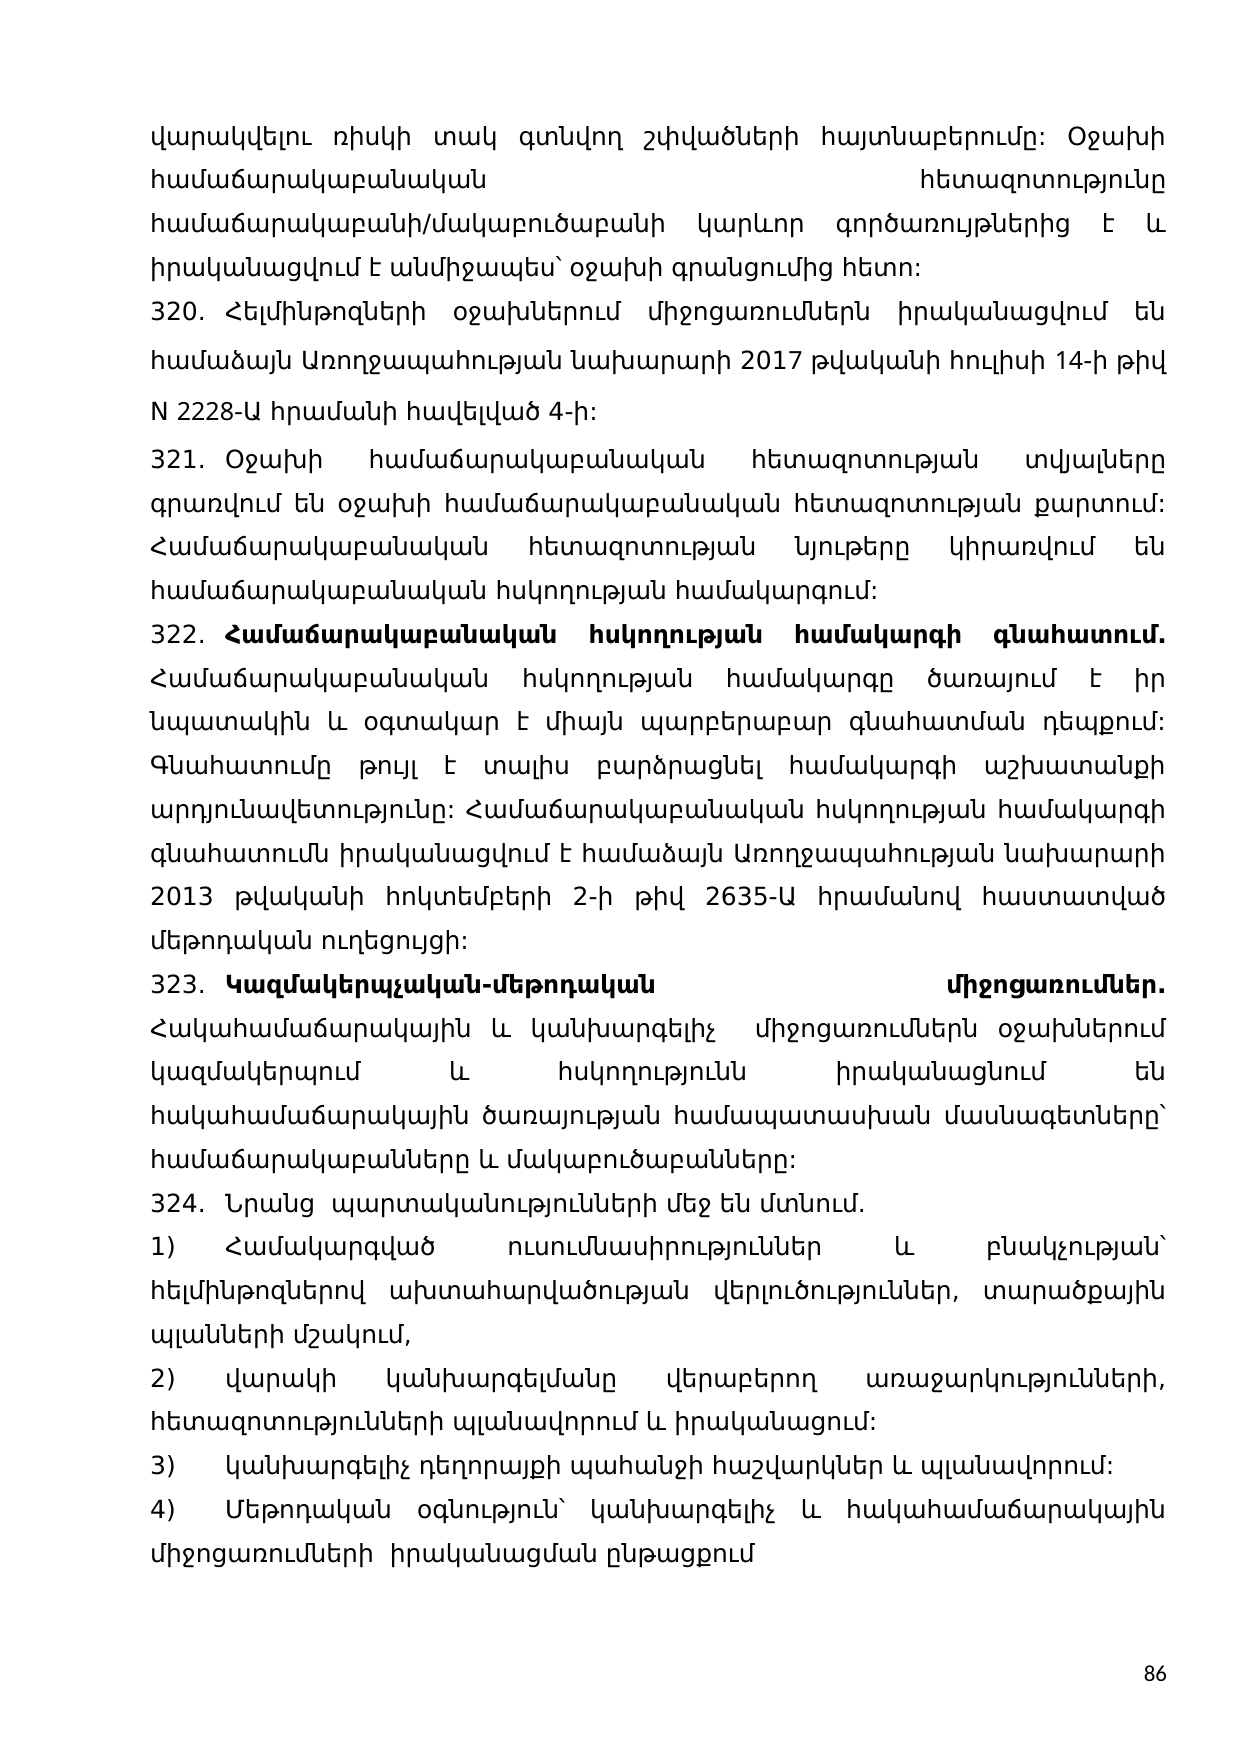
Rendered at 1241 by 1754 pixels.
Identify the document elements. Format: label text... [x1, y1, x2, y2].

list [150, 122, 1167, 282]
list Կազմակերպչական-մեթոդական միջոցառումներ. Հակահամաճարակային և կանխարգելիչ միջոցառումներն օջախներում կազմակերպում և հսկողությունն իրականացնում են հակահամաճարակային ծառայության համապատասխան մասնագետները՝ համաճարակաբանները և մակաբուծաբանները: [150, 970, 1167, 1174]
list Նրանց պարտականությունների մեջ են մտնում. [150, 1189, 1167, 1218]
list վարակի կանխարգելմանը վերաբերող առաջարկությունների, հետազոտությունների պլանավորում և իրականացում: [150, 1364, 1167, 1437]
list Օջախի համաճարակաբանական հետազոտության տվյալները գրառվում են օջախի համաճարակաբանական հետազոտության քարտում: Համաճարակաբանական հետազոտության նյութերը կիրառվում են համաճարակաբանական հսկողության համակարգում: [150, 445, 1167, 606]
list Համակարգված ուսումնասիրություններ և բնակչության՝ հելմինթոզներով ախտահարվածության վերլուծություններ, տարածքային պլանների մշակում, [150, 1233, 1167, 1349]
list Մեթոդական օգնություն՝ կանխարգելիչ և հակահամաճարակային միջոցառումների իրականացման ընթացքում [150, 1495, 1167, 1568]
list կանխարգելիչ դեղորայքի պահանջի հաշվարկներ և պլանավորում: [150, 1451, 1167, 1481]
list Հելմինթոզների օջախներում միջոցառումներն իրականացվում են համաձայն Առողջապահության նախարարի 2017 թվականի հուլիսի 14-ի թիվ N 2228-Ա հրամանի հավելված 4-ի: [150, 297, 1167, 428]
list Համաճարակաբանական հսկողության համակարգի գնահատում. Համաճարակաբանական հսկողության համակարգը ծառայում է իր նպատակին և օգտակար է միայն պարբերաբար գնահատման դեպքում: Գնահատումը թույլ է տալիս բարձրացնել համակարգի աշխատանքի արդյունավետությունը: Համաճարակաբանական հսկողության համակարգի գնահատումն իրականացվում է համաձայն Առողջապահության նախարարի 2013 թվականի հոկտեմբերի 2-ի թիվ 2635-Ա հրամանով հաստատված մեթոդական ուղեցույցի: [150, 620, 1167, 956]
